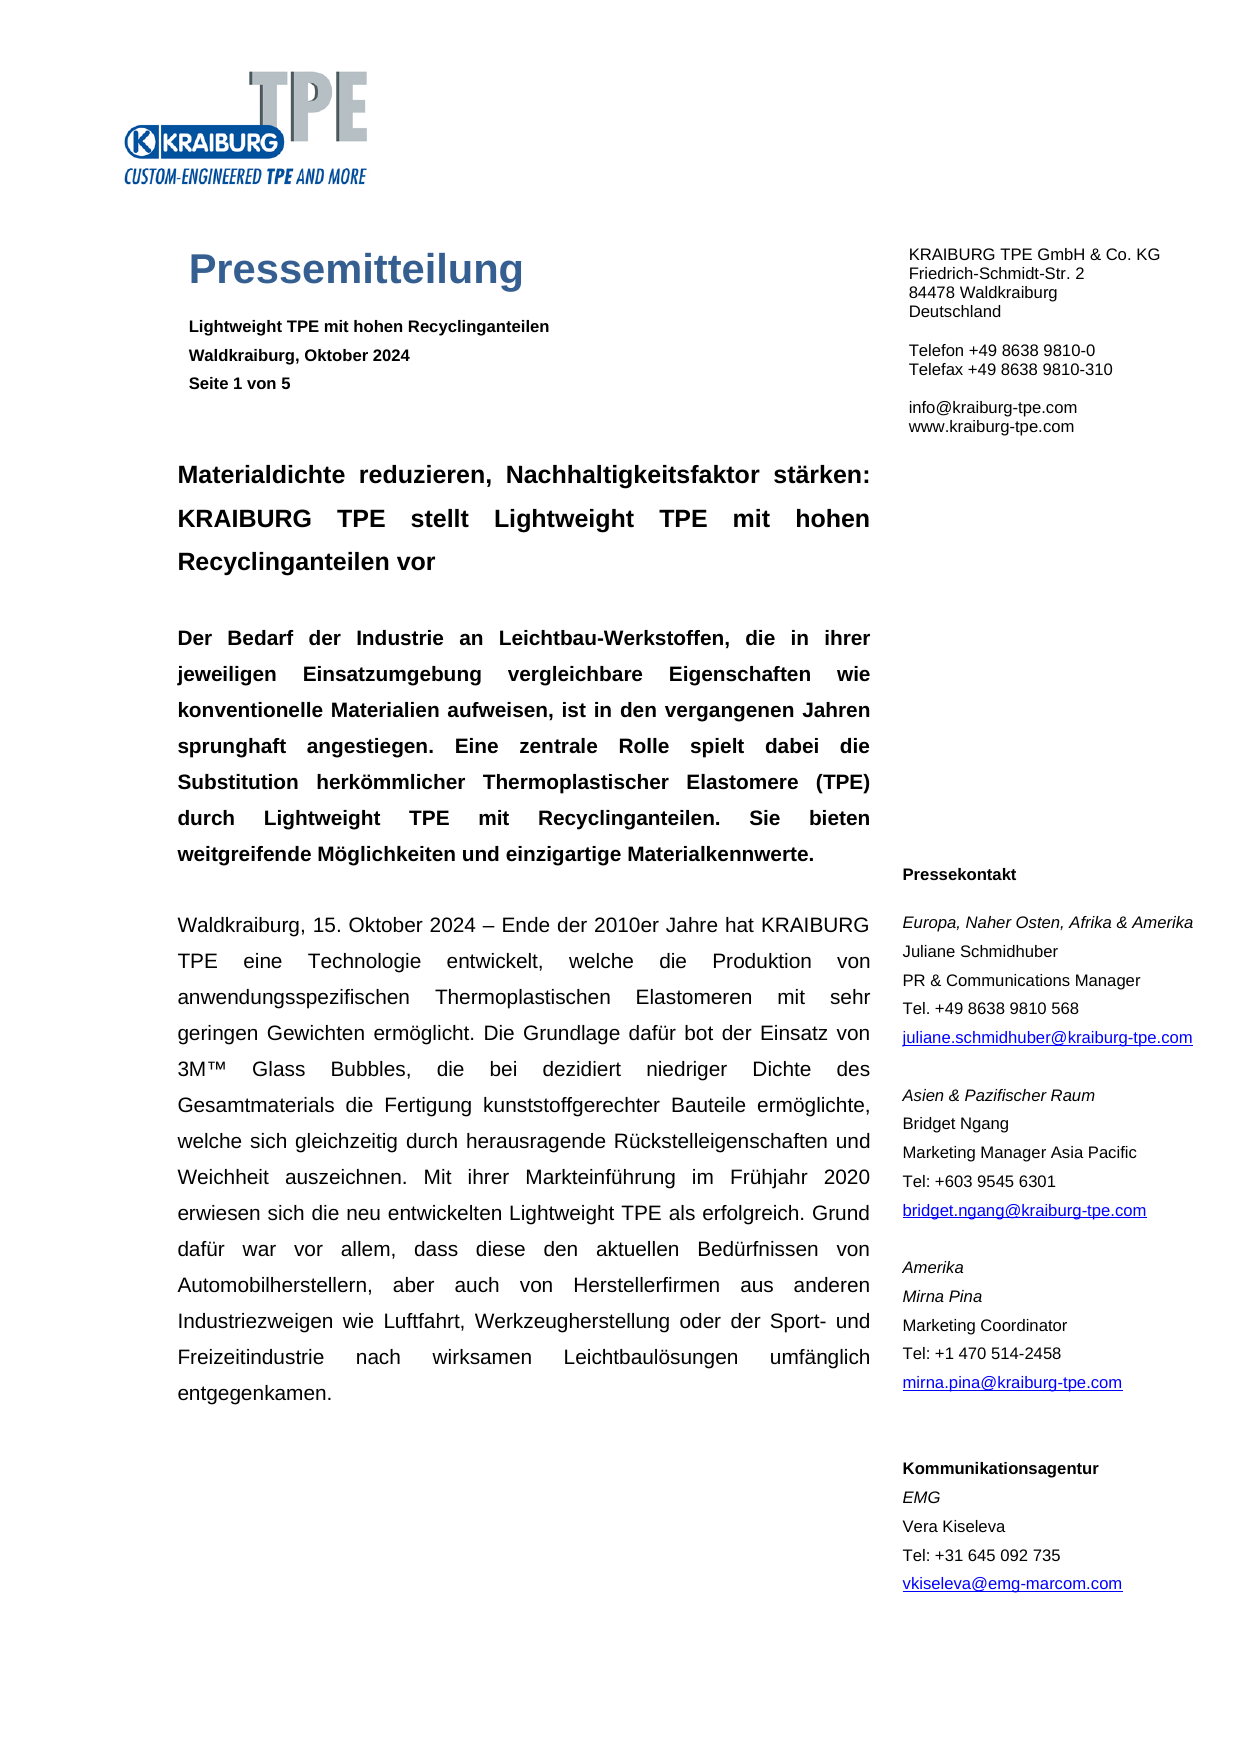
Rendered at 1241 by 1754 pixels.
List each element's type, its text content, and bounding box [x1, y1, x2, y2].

text Materialdichte reduzieren, Nachhaltigkeitsfaktor stärken: KRAIBURG TPE stellt Lightweight TPE mit hohen Recyclinganteilen vor [177, 460, 871, 575]
text Der Bedarf der Industrie an Leichtbau-Werkstoffen, die in ihrer jeweiligen Einsatzumgebung vergleichbare Eigenschaften wie konventionelle Materialien aufweisen, ist in den vergangenen Jahren sprunghaft angestiegen. Eine zentrale Rolle spielt dabei die Substitution herkömmlicher Thermoplastischer Elastomere (TPE) durch Lightweight TPE mit Recyclinganteilen. Sie bieten weitgreifende Möglichkeiten und einzigartige Materialkennwerte. [177, 626, 871, 865]
picture [112, 55, 379, 200]
text Waldkraiburg, 15. Oktober 2024 – Ende der 2010er Jahre hat KRAIBURG TPE eine Technologie entwickelt, welche die Produktion von anwendungsspezifischen Thermoplastischen Elastomeren mit sehr geringen Gewichten ermöglicht. Die Grundlage dafür bot der Einsatz von 3M™ Glass Bubbles, die bei dezidiert niedriger Dichte des Gesamtmaterials die Fertigung kunststoffgerechter Bauteile ermöglichte, welche sich gleichzeitig durch herausragende Rückstelleigenschaften und Weichheit auszeichnen. Mit ihrer Markteinführung im Frühjahr 2020 erwiesen sich die neu entwickelten Lightweight TPE als erfolgreich. Grund dafür war vor allem, dass diese den aktuellen Bedürfnissen von Automobilherstellern, aber auch von Herstellerfirmen aus anderen Industriezweigen wie Luftfahrt, Werkzeugherstellung oder der Sport- und Freizeitindustrie nach wirksamen Leichtbaulösungen umfänglich entgegenkamen. [177, 913, 871, 1404]
